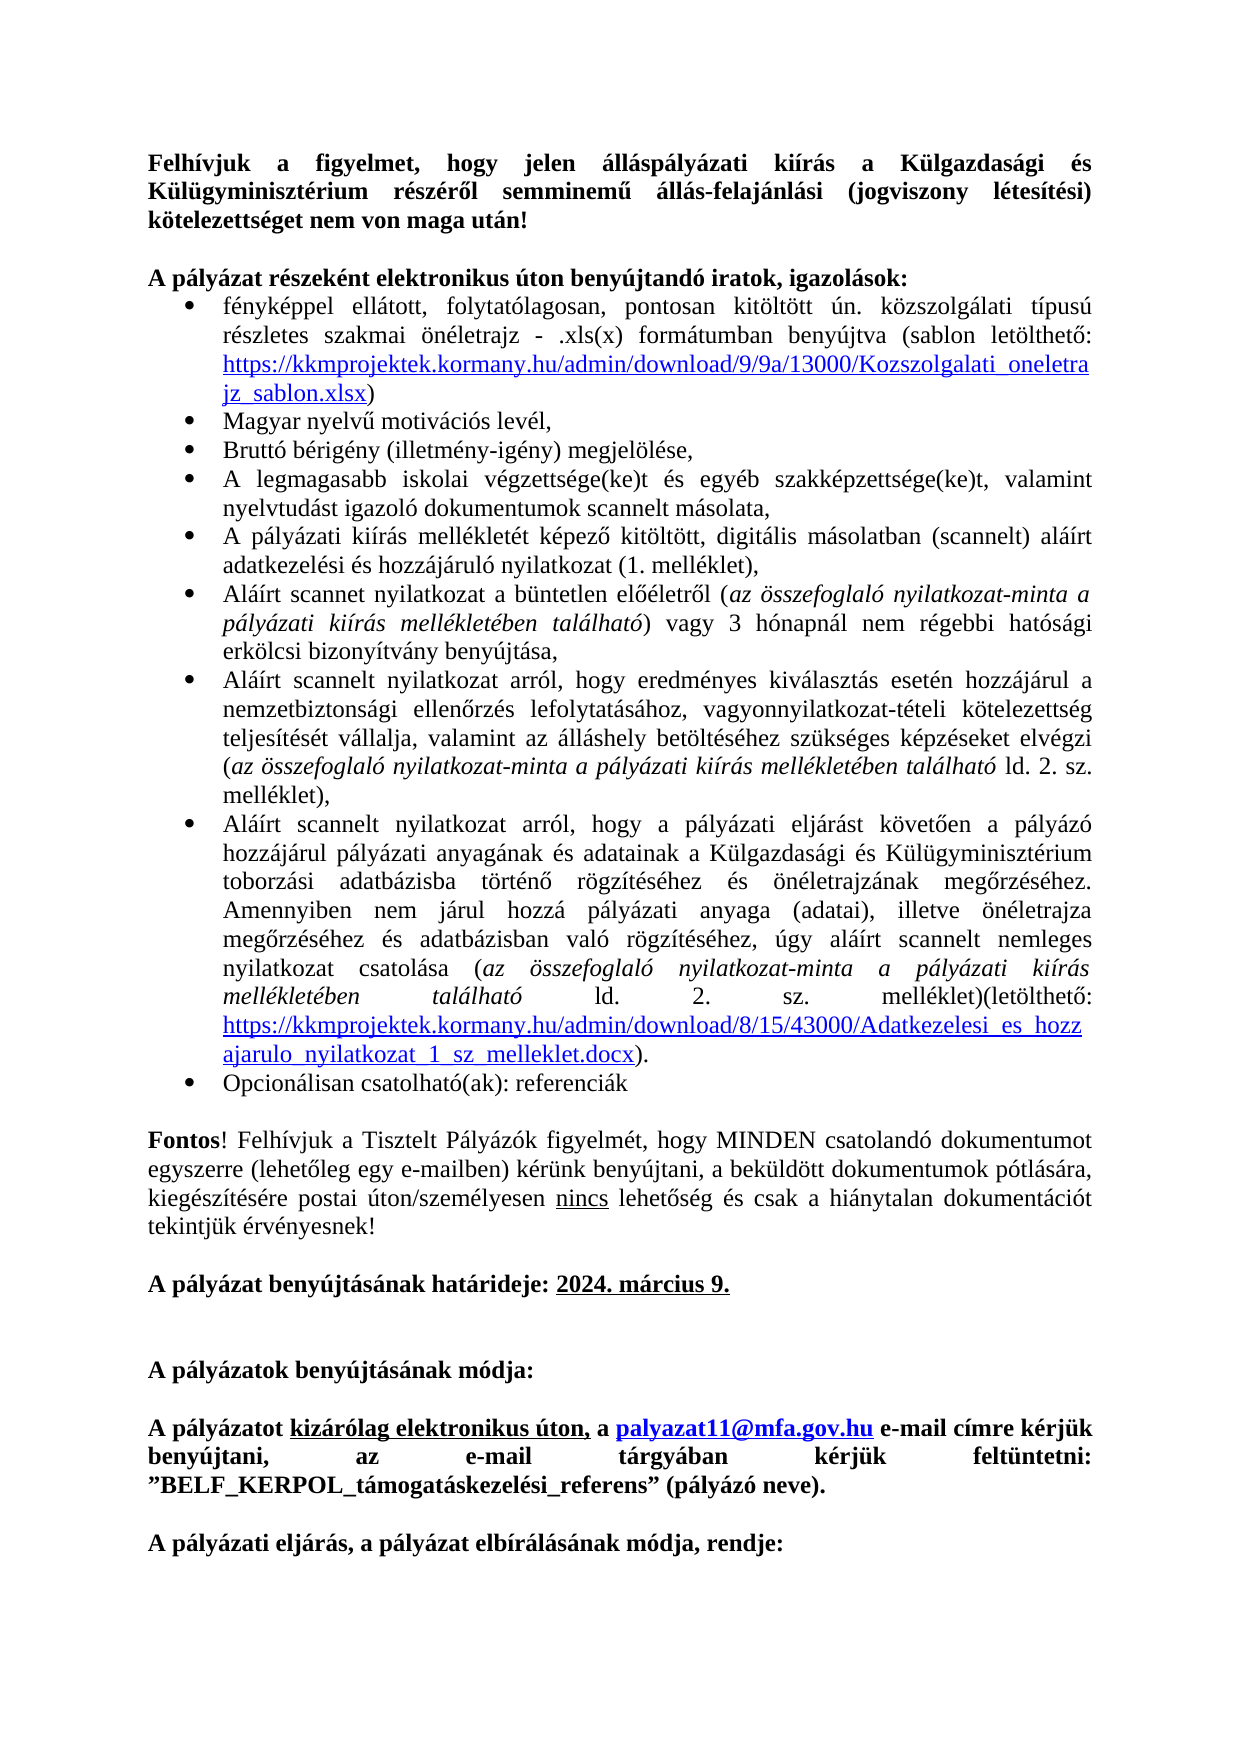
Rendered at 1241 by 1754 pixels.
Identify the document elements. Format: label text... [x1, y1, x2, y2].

text A pályázatot kizárólag elektronikus úton, a palyazat11@mfa.gov.hu e-mail címre kérjük benyújtani, az e-mail tárgyában kérjük feltüntetni: ”BELF_KERPOL_támogatáskezelési_referens” (pályázó neve). [148, 1413, 1093, 1499]
list Aláírt scannet nyilatkozat a büntetlen előéletről (az összefoglaló nyilatkozat-minta a pályázati kiírás mellékletében található) vagy 3 hónapnál nem régebbi hatósági erkölcsi bizonyítvány benyújtása, [185, 579, 1093, 665]
list Aláírt scannelt nyilatkozat arról, hogy a pályázati eljárást követően a pályázó hozzájárul pályázati anyagának és adatainak a Külgazdasági és Külügyminisztérium toborzási adatbázisba történő rögzítéséhez és önéletrajzának megőrzéséhez. Amennyiben nem járul hozzá pályázati anyaga (adatai), illetve önéletrajza megőrzéséhez és adatbázisban való rögzítéséhez, úgy aláírt scannelt nemleges nyilatkozat csatolása (az összefoglaló nyilatkozat-minta a pályázati kiírás mellékletében található ld. 2. sz. melléklet)(letölthető: https://kkmprojektek.kormany.hu/admin/download/8/15/43000/Adatkezelesi_es_hozzajarulo_nyilatkozat_1_sz_melleklet.docx). [185, 809, 1093, 1068]
list Bruttó bérigény (illetmény-igény) megjelölése, [185, 435, 1093, 464]
text Fontos! Felhívjuk a Tisztelt Pályázók figyelmét, hogy MINDEN csatolandó dokumentumot egyszerre (lehetőleg egy e-mailben) kérünk benyújtani, a beküldött dokumentumok pótlására, kiegészítésére postai úton/személyesen nincs lehetőség és csak a hiánytalan dokumentációt tekintjük érvényesnek! [148, 1125, 1093, 1240]
list Magyar nyelvű motivációs levél, [185, 406, 1093, 435]
text A pályázati eljárás, a pályázat elbírálásának módja, rendje: [148, 1528, 1093, 1556]
text A pályázat benyújtásának határideje: 2024. március 9. [148, 1269, 1093, 1298]
list Opcionálisan csatolható(ak): referenciák [185, 1068, 1093, 1096]
list fényképpel ellátott, folytatólagosan, pontosan kitöltött ún. közszolgálati típusú részletes szakmai önéletrajz - .xls(x) formátumban benyújtva (sablon letölthető: https://kkmprojektek.kormany.hu/admin/download/9/9a/13000/Kozszolgalati_oneletrajz_sablon.xlsx) [185, 291, 1093, 406]
text A pályázat részeként elektronikus úton benyújtandó iratok, igazolások: [148, 263, 1093, 291]
text Felhívjuk a figyelmet, hogy jelen álláspályázati kiírás a Külgazdasági és Külügyminisztérium részéről semminemű állás-felajánlási (jogviszony létesítési) kötelezettséget nem von maga után! [148, 148, 1093, 234]
text A pályázatok benyújtásának módja: [148, 1355, 1093, 1384]
list Aláírt scannelt nyilatkozat arról, hogy eredményes kiválasztás esetén hozzájárul a nemzetbiztonsági ellenőrzés lefolytatásához, vagyonnyilatkozat-tételi kötelezettség teljesítését vállalja, valamint az álláshely betöltéséhez szükséges képzéseket elvégzi (az összefoglaló nyilatkozat-minta a pályázati kiírás mellékletében található ld. 2. sz. melléklet), [185, 665, 1093, 809]
list A legmagasabb iskolai végzettsége(ke)t és egyéb szakképzettsége(ke)t, valamint nyelvtudást igazoló dokumentumok scannelt másolata, [185, 464, 1093, 521]
list A pályázati kiírás mellékletét képező kitöltött, digitális másolatban (scannelt) aláírt adatkezelési és hozzájáruló nyilatkozat (1. melléklet), [185, 521, 1093, 579]
